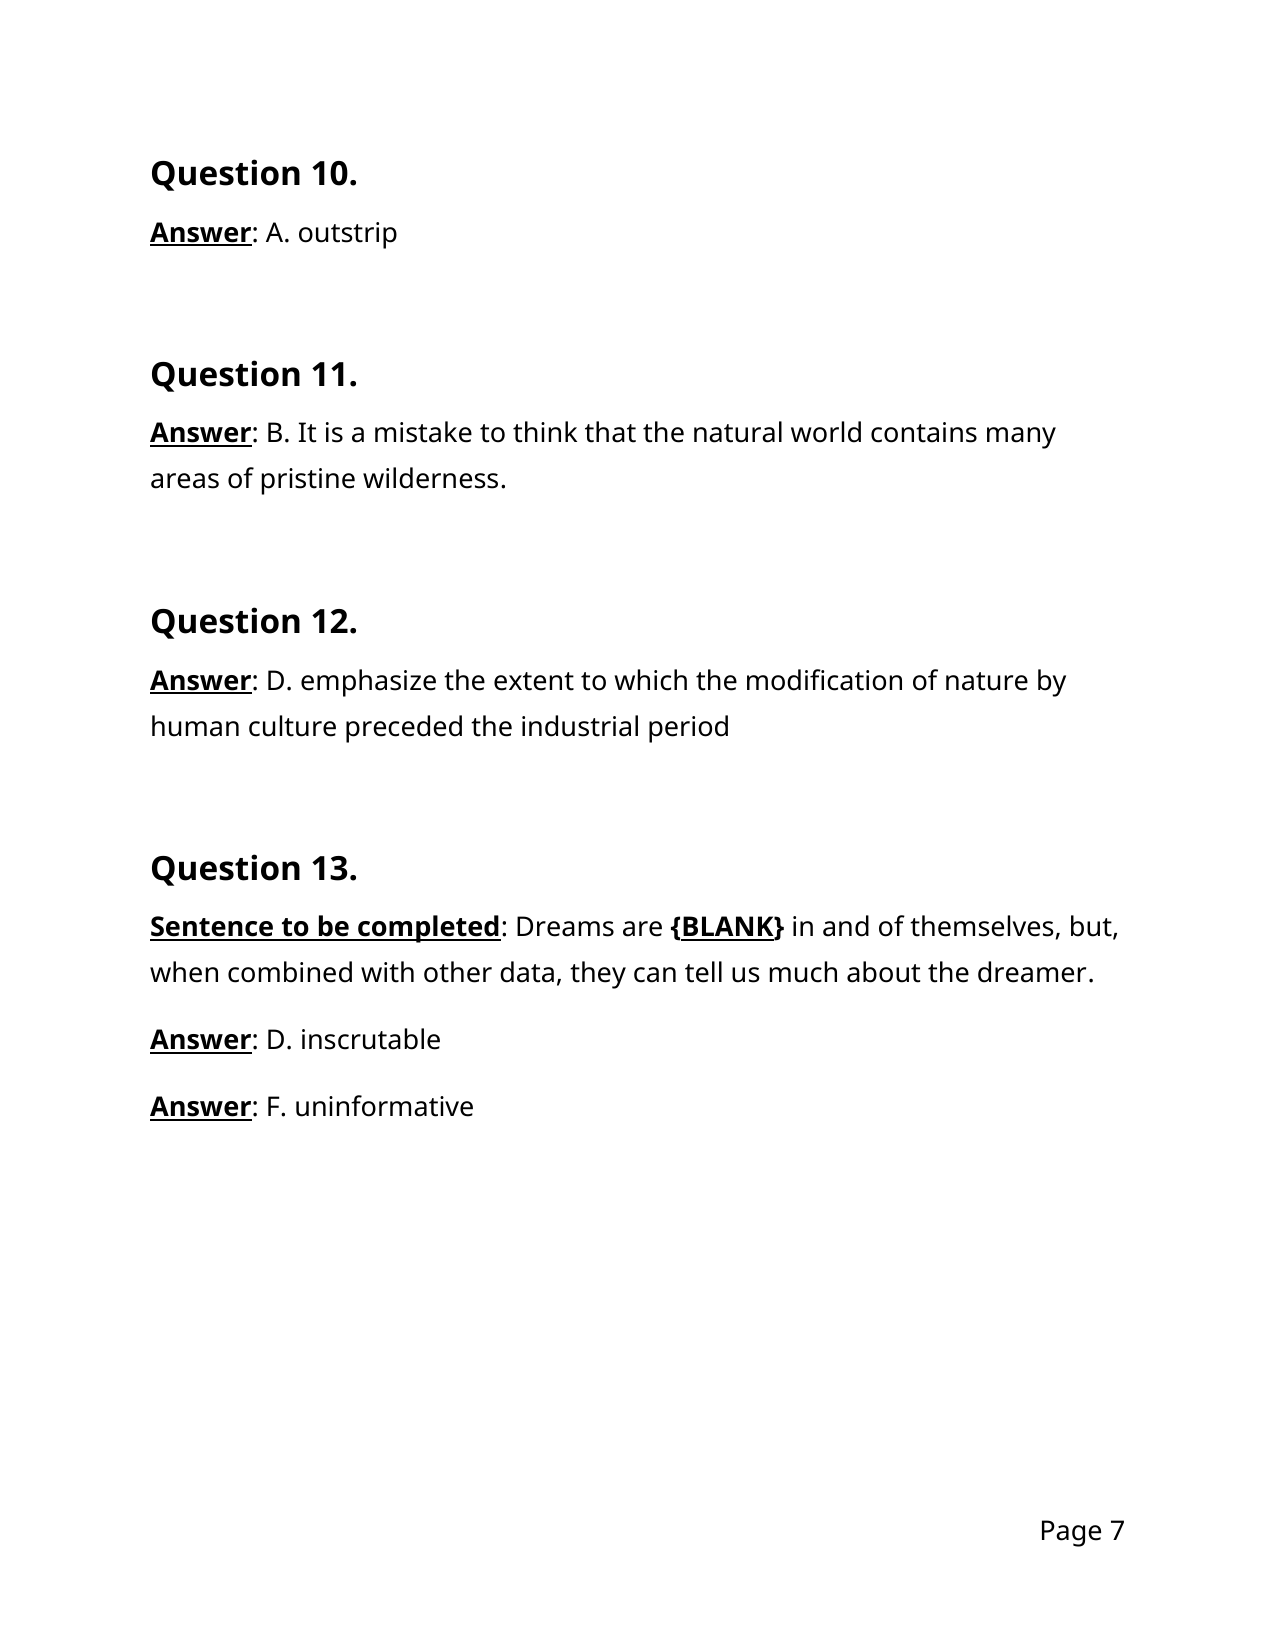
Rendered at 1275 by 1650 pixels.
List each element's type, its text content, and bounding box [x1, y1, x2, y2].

text Sentence to be completed: Dreams are {BLANK} in and of themselves, but, when combined with other data, they can tell us much about the dreamer. [150, 908, 1125, 991]
subtitle Question 13. [150, 845, 1125, 890]
text Answer: B. It is a mistake to think that the natural world contains many areas of pristine wilderness. [150, 414, 1125, 497]
subtitle Question 11. [150, 351, 1125, 396]
text Answer: D. inscrutable [150, 1021, 1125, 1058]
text Answer: A. outstrip [150, 213, 1125, 250]
subtitle Question 10. [150, 150, 1125, 195]
text Answer: D. emphasize the extent to which the modification of nature by human culture preceded the industrial period [150, 661, 1125, 744]
subtitle Question 12. [150, 598, 1125, 643]
text Answer: F. uninformative [150, 1088, 1125, 1124]
